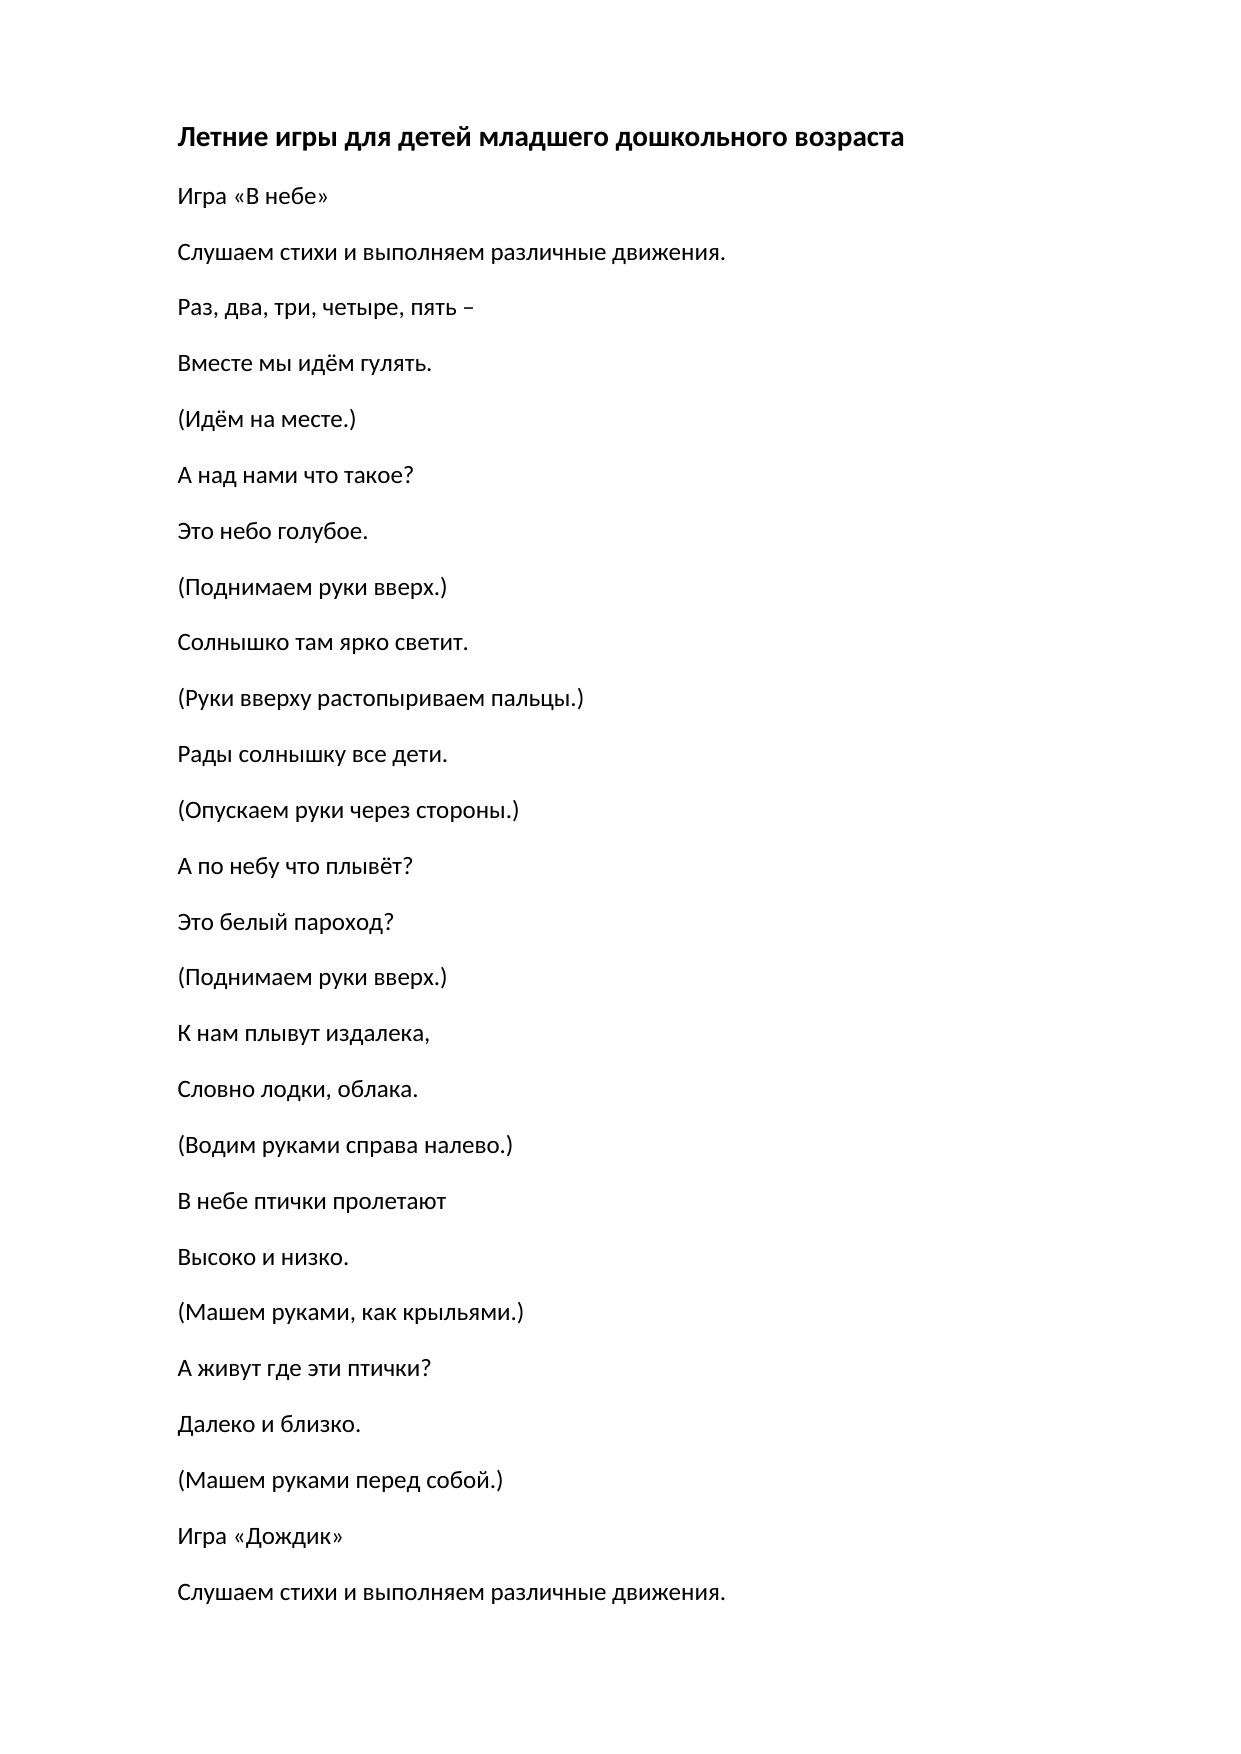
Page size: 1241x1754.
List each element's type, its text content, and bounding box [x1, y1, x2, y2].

text (Водим руками справа налево.) [177, 1129, 1152, 1159]
text В небе птички пролетают [177, 1185, 1152, 1215]
text Это небо голубое. [177, 515, 1152, 545]
text (Машем руками перед собой.) [177, 1464, 1152, 1494]
text (Идём на месте.) [177, 403, 1152, 434]
text Вместе мы идём гулять. [177, 347, 1152, 378]
text (Опускаем руки через стороны.) [177, 794, 1152, 824]
text К нам плывут издалека, [177, 1017, 1152, 1048]
text А по небу что плывёт? [177, 850, 1152, 880]
text Далеко и близко. [177, 1408, 1152, 1439]
text (Машем руками, как крыльями.) [177, 1297, 1152, 1327]
text Раз, два, три, четыре, пять – [177, 292, 1152, 322]
text Это белый пароход? [177, 906, 1152, 936]
text А живут где эти птички? [177, 1352, 1152, 1383]
text Игра «Дождик» [177, 1520, 1152, 1550]
text Высоко и низко. [177, 1241, 1152, 1271]
text Солнышко там ярко светит. [177, 627, 1152, 657]
text (Поднимаем руки вверх.) [177, 571, 1152, 601]
text А над нами что такое? [177, 459, 1152, 489]
text Летние игры для детей младшего дошкольного возраста [177, 118, 1152, 154]
text Словно лодки, облака. [177, 1073, 1152, 1104]
text (Поднимаем руки вверх.) [177, 962, 1152, 992]
text Рады солнышку все дети. [177, 738, 1152, 769]
text Слушаем стихи и выполняем различные движения. [177, 236, 1152, 266]
text Игра «В небе» [177, 180, 1152, 210]
text Слушаем стихи и выполняем различные движения. [177, 1576, 1152, 1606]
text (Руки вверху растопыриваем пальцы.) [177, 682, 1152, 713]
